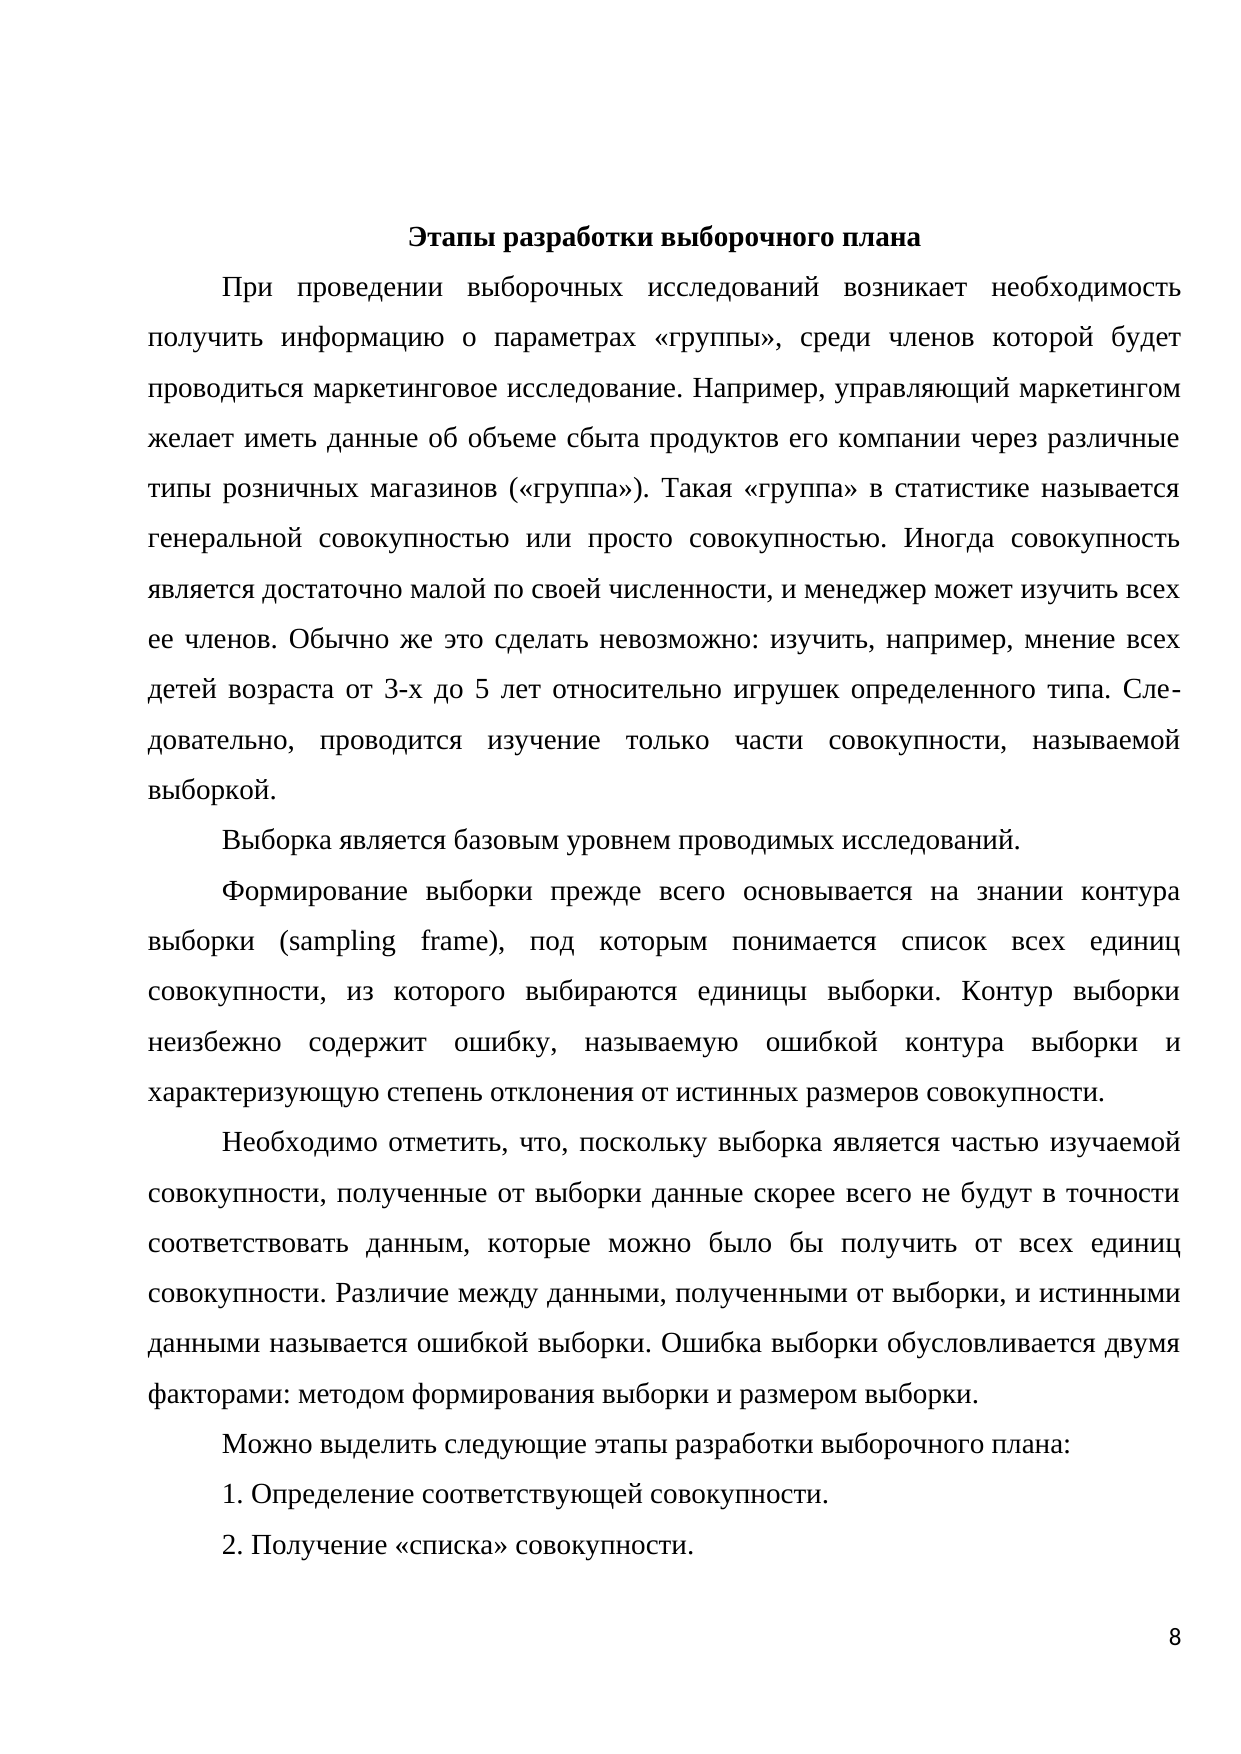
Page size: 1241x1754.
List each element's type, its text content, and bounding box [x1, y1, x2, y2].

text Формирование выборки прежде всего основывается на знании контура выборки (sampling frame), под которым понимается список всех единиц совокупности, из которого выбираются единицы выборки. Контур выборки неизбежно содержит ошибку, называемую ошибкой контура выборки и характеризующую степень отклонения от истинных размеров совокупности. [148, 873, 1181, 1108]
text 2. Получение «списка» совокупности. [148, 1527, 1181, 1560]
text При проведении выборочных исследований возникает необходимость получить информацию о параметрах «группы», среди членов которой будет проводиться маркетинговое исследование. Например, управляющий маркетингом желает иметь данные об объеме сбыта продуктов его компании через различные типы розничных магазинов («группа»). Такая «группа» в статистике называется генеральной совокупностью или просто совокупностью. Иногда совокупность является достаточно малой по своей численности, и менеджер может изучить всех ее членов. Обычно же это сделать невозможно: изучить, например, мнение всех детей возраста от 3-х до 5 лет относительно игрушек определенного типа. Следовательно, проводится изучение только части совокупности, называемой выборкой. [148, 269, 1181, 806]
text Выборка является базовым уровнем проводимых исследований. [148, 822, 1181, 856]
text Можно выделить следующие этапы разработки выборочного плана: [148, 1426, 1181, 1460]
text 1. Определение соответствующей совокупности. [148, 1477, 1181, 1510]
text Необходимо отметить, что, поскольку выборка является частью изучаемой совокупности, полученные от выборки данные скорее всего не будут в точности соответствовать данным, которые можно было бы получить от всех единиц совокупности. Различие между данными, полученными от выборки, и истинными данными называется ошибкой выборки. Ошибка выборки обусловливается двумя факторами: методом формирования выборки и размером выборки. [148, 1124, 1181, 1409]
text Этапы разработки выборочного плана [148, 219, 1181, 252]
